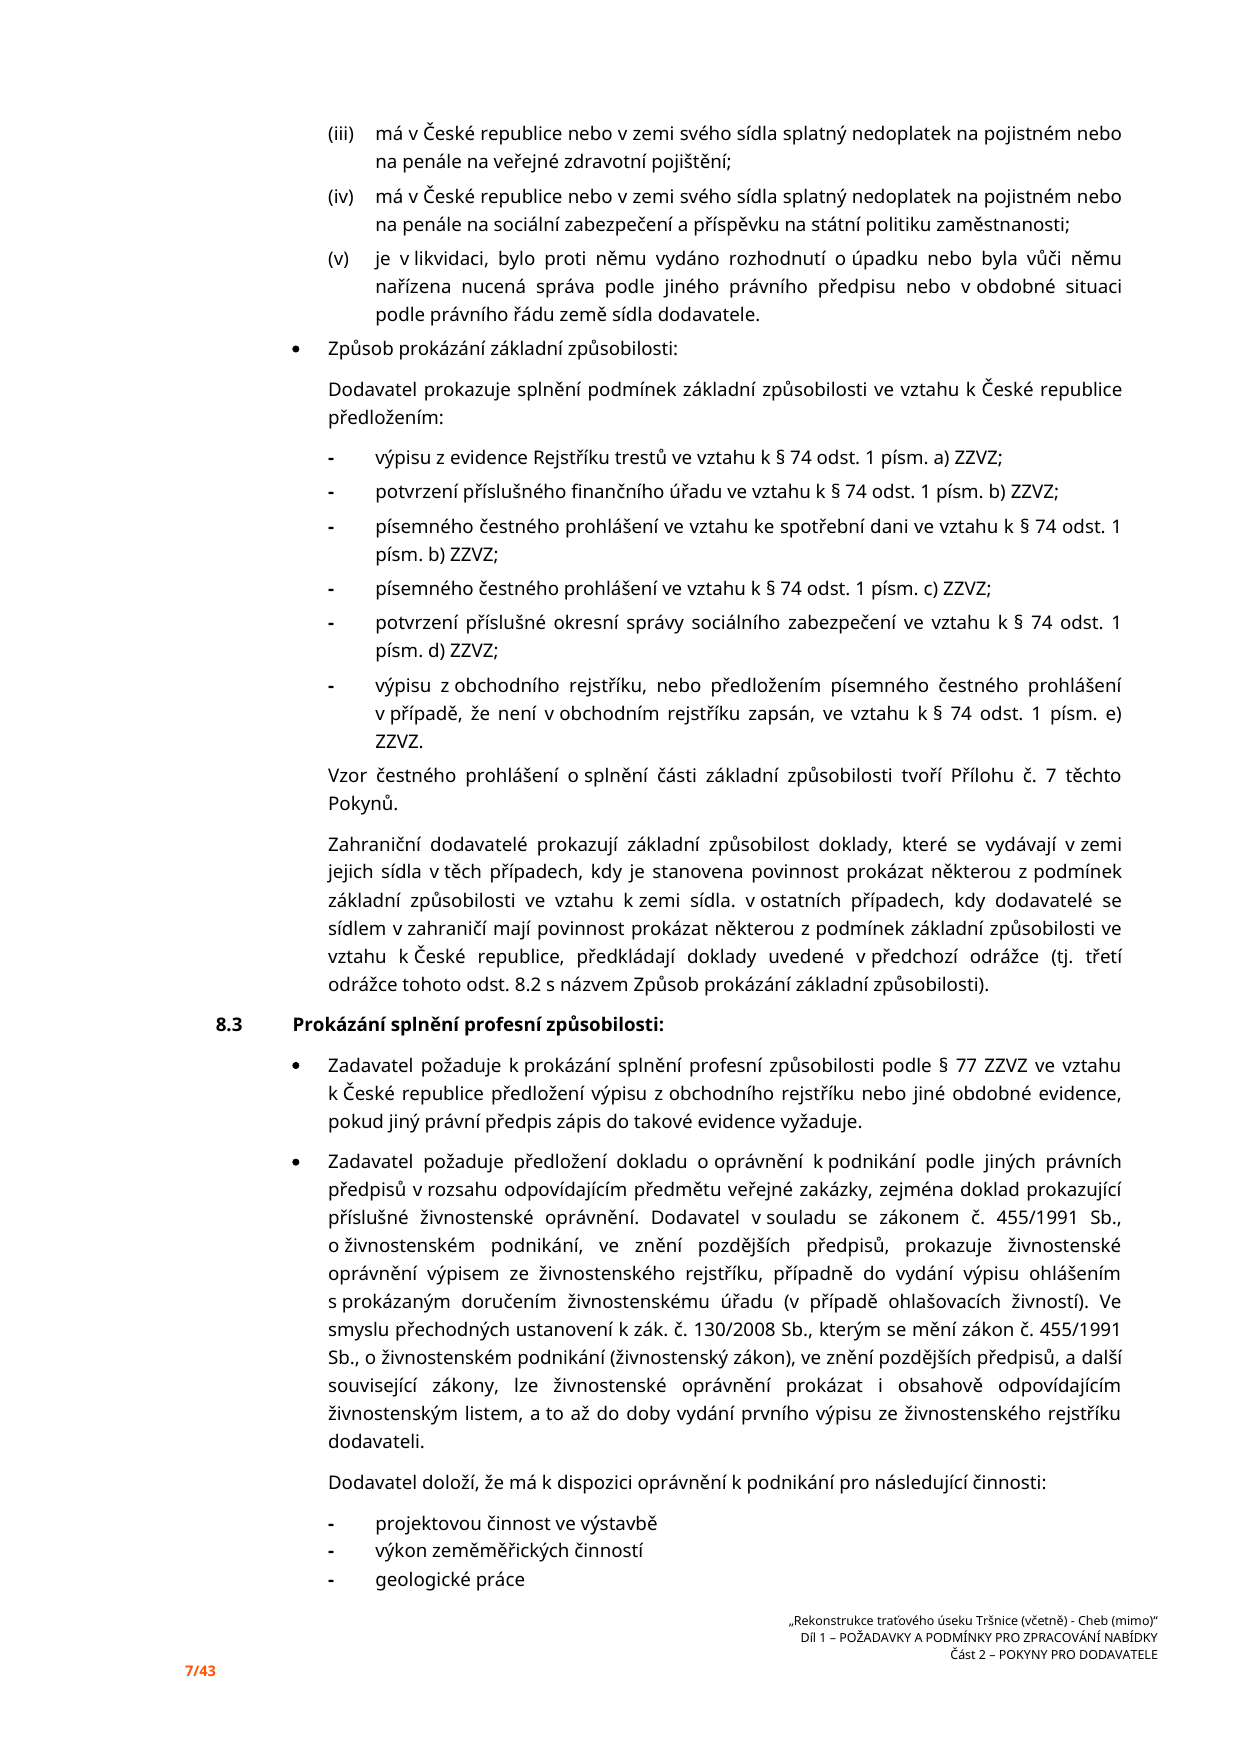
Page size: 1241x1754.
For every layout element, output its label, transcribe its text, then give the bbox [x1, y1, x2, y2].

text je v likvidaci, bylo proti němu vydáno rozhodnutí o úpadku nebo byla vůči němu nařízena nucená správa podle jiného právního předpisu nebo v obdobné situaci podle právního řádu země sídla dodavatele. [328, 245, 1122, 327]
text Zadavatel požaduje k prokázání splnění profesní způsobilosti podle § 77 ZZVZ ve vztahu k České republice předložení výpisu z obchodního rejstříku nebo jiné obdobné evidence, pokud jiný právní předpis zápis do takové evidence vyžaduje. [292, 1052, 1122, 1133]
text výkon zeměměřických činností [328, 1538, 1122, 1563]
text písemného čestného prohlášení ve vztahu ke spotřební dani ve vztahu k § 74 odst. 1 písm. b) ZZVZ; [328, 513, 1122, 567]
text Vzor čestného prohlášení o splnění části základní způsobilosti tvoří Přílohu č. 7 těchto Pokynů. [328, 762, 1122, 816]
text potvrzení příslušného finančního úřadu ve vztahu k § 74 odst. 1 písm. b) ZZVZ; [328, 479, 1122, 504]
text Prokázání splnění profesní způsobilosti: [216, 1011, 1122, 1037]
text písemného čestného prohlášení ve vztahu k § 74 odst. 1 písm. c) ZZVZ; [328, 575, 1122, 601]
text má v České republice nebo v zemi svého sídla splatný nedoplatek na pojistném nebo na penále na sociální zabezpečení a příspěvku na státní politiku zaměstnanosti; [328, 183, 1122, 236]
text Dodavatel prokazuje splnění podmínek základní způsobilosti ve vztahu k České republice předložením: [328, 376, 1122, 429]
text má v České republice nebo v zemi svého sídla splatný nedoplatek na pojistném nebo na penále na veřejné zdravotní pojištění; [328, 121, 1122, 174]
text Dodavatel doloží, že má k dispozici oprávnění k podnikání pro následující činnosti: [328, 1469, 1122, 1495]
text potvrzení příslušné okresní správy sociálního zabezpečení ve vztahu k § 74 odst. 1 písm. d) ZZVZ; [328, 610, 1122, 663]
text výpisu z evidence Rejstříku trestů ve vztahu k § 74 odst. 1 písm. a) ZZVZ; [328, 444, 1122, 470]
text Způsob prokázání základní způsobilosti: [292, 336, 1122, 361]
text geologické práce [328, 1566, 1122, 1591]
text Zadavatel požaduje předložení dokladu o oprávnění k podnikání podle jiných právních předpisů v rozsahu odpovídajícím předmětu veřejné zakázky, zejména doklad prokazující příslušné živnostenské oprávnění. Dodavatel v souladu se zákonem č. 455/1991 Sb., o živnostenském podnikání, ve znění pozdějších předpisů, prokazuje živnostenské oprávnění výpisem ze živnostenského rejstříku, případně do vydání výpisu ohlášením s prokázaným doručením živnostenskému úřadu (v případě ohlašovacích živností). Ve smyslu přechodných ustanovení k zák. č. 130/2008 Sb., kterým se mění zákon č. 455/1991 Sb., o živnostenském podnikání (živnostenský zákon), ve znění pozdějších předpisů, a další související zákony, lze živnostenské oprávnění prokázat i obsahově odpovídajícím živnostenským listem, a to až do doby vydání prvního výpisu ze živnostenského rejstříku dodavateli. [292, 1148, 1122, 1454]
text Zahraniční dodavatelé prokazují základní způsobilost doklady, které se vydávají v zemi jejich sídla v těch případech, kdy je stanovena povinnost prokázat některou z podmínek základní způsobilosti ve vztahu k zemi sídla. v ostatních případech, kdy dodavatelé se sídlem v zahraničí mají povinnost prokázat některou z podmínek základní způsobilosti ve vztahu k České republice, předkládají doklady uvedené v předchozí odrážce (tj. třetí odrážce tohoto odst. 8.2 s názvem Způsob prokázání základní způsobilosti). [328, 831, 1122, 996]
text výpisu z obchodního rejstříku, nebo předložením písemného čestného prohlášení v případě, že není v obchodním rejstříku zapsán, ve vztahu k § 74 odst. 1 písm. e) ZZVZ. [328, 672, 1122, 753]
text projektovou činnost ve výstavbě [328, 1510, 1122, 1535]
